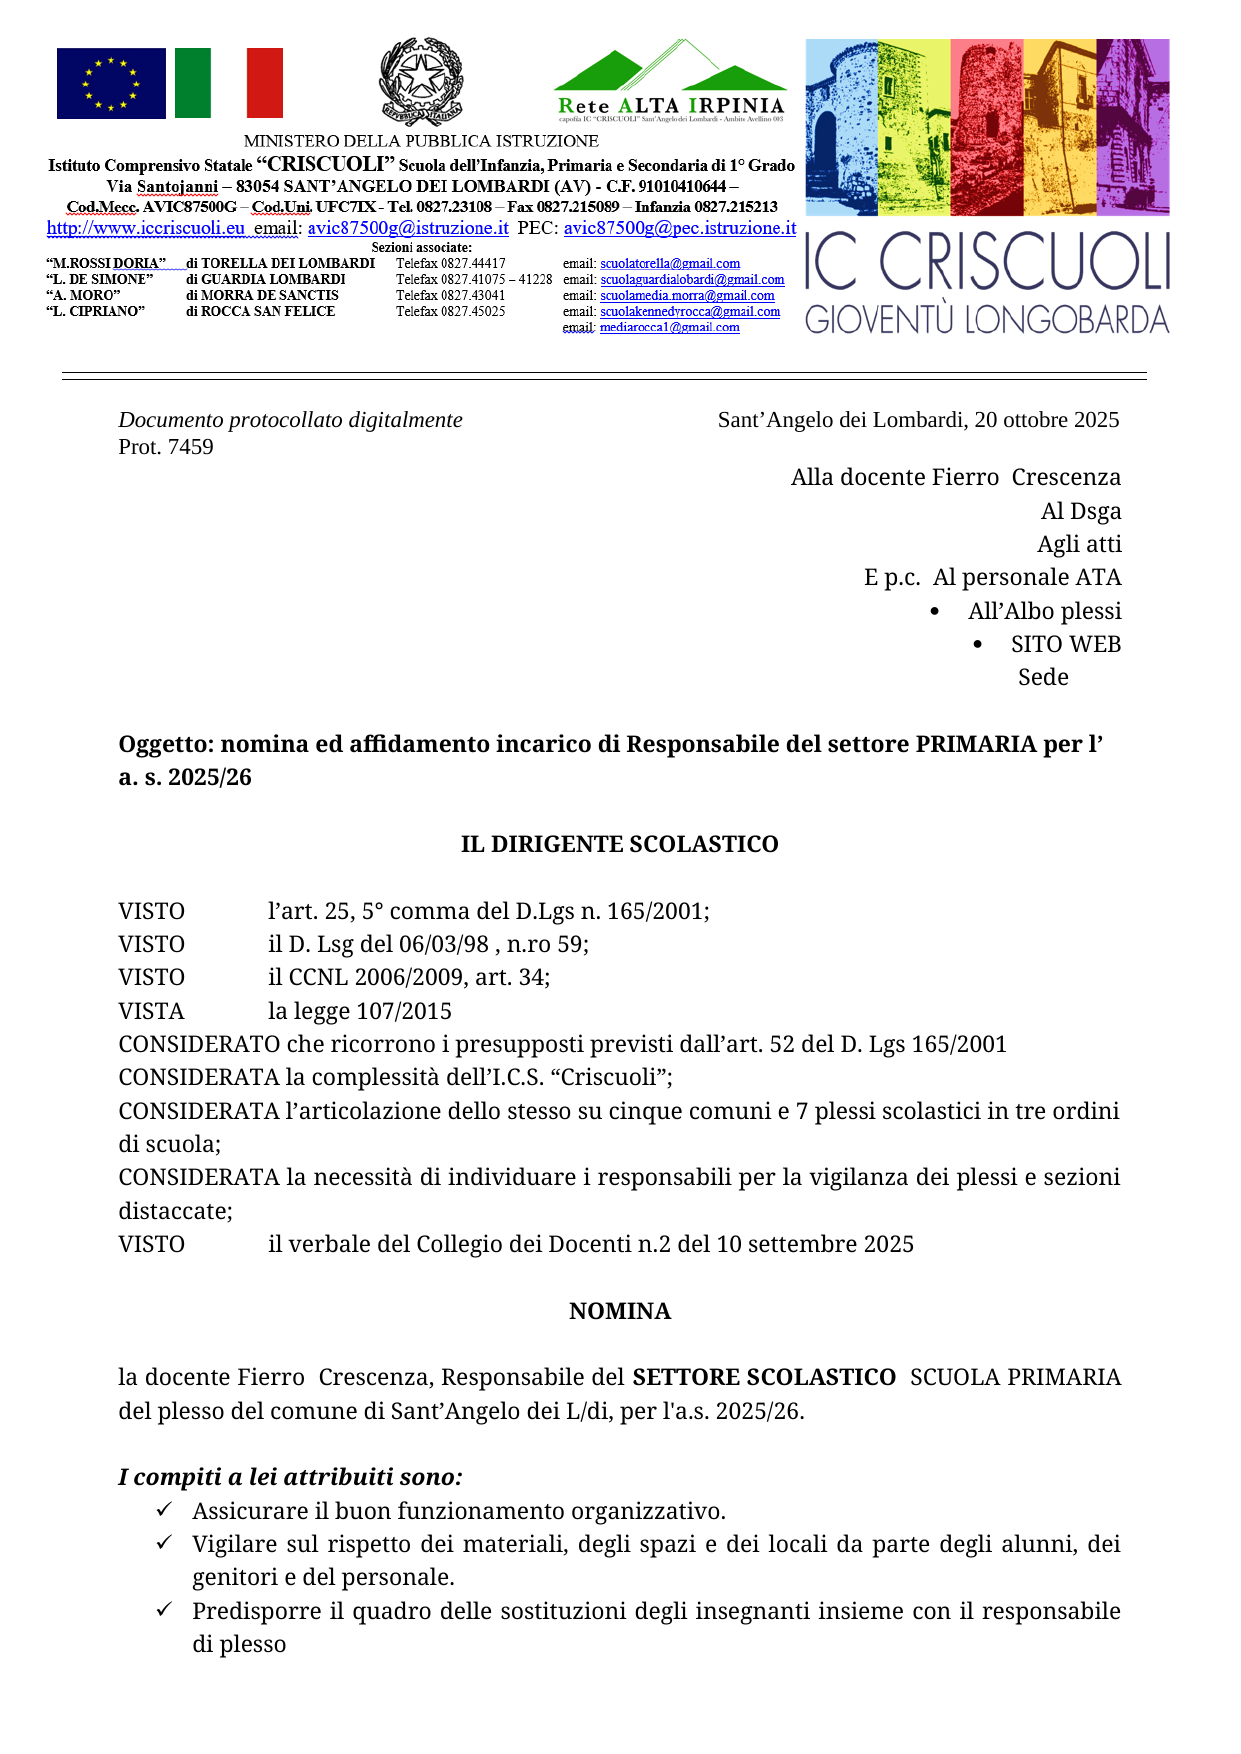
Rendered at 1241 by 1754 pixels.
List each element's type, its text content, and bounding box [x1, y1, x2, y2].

list Predisporre il quadro delle sostituzioni degli insegnanti insieme con il responsabile di plesso [154, 1592, 1122, 1659]
text VISTO il verbale del Collegio dei Docenti n.2 del 10 settembre 2025 [118, 1226, 1122, 1259]
text Oggetto: nomina ed affidamento incarico di Responsabile del settore PRIMARIA per l’ a. s. 2025/26 [118, 726, 1122, 792]
text NOMINA [118, 1292, 1122, 1326]
text CONSIDERATA la complessità dell’I.C.S. “Criscuoli”; [118, 1059, 1122, 1092]
list All’Albo plessi [418, 592, 1122, 626]
text Documento protocollato digitalmente Sant’Angelo dei Lombardi, 20 ottobre 2025 [118, 406, 1122, 433]
text VISTO l’art. 25, 5° comma del D.Lgs n. 165/2001; [118, 892, 1122, 926]
text Sede [1018, 659, 1122, 692]
picture [45, 24, 1177, 392]
list Assicurare il buon funzionamento organizzativo. [154, 1492, 1122, 1526]
text IL DIRIGENTE SCOLASTICO [118, 826, 1122, 859]
text VISTO il CCNL 2006/2009, art. 34; [118, 959, 1122, 992]
text CONSIDERATA la necessità di individuare i responsabili per la vigilanza dei plessi e sezioni distaccate; [118, 1159, 1122, 1226]
list SITO WEB [418, 626, 1122, 659]
text Alla docente Fierro Crescenza [118, 459, 1122, 492]
text Al Dsga [118, 492, 1122, 526]
text I compiti a lei attribuiti sono: [118, 1459, 1122, 1492]
text CONSIDERATA l’articolazione dello stesso su cinque comuni e 7 plessi scolastici in tre ordini di scuola; [118, 1092, 1122, 1159]
text E p.c. Al personale ATA [118, 559, 1122, 592]
text VISTO il D. Lsg del 06/03/98 , n.ro 59; [118, 926, 1122, 959]
list Vigilare sul rispetto dei materiali, degli spazi e dei locali da parte degli alunni, dei genitori e del personale. [154, 1526, 1122, 1592]
text VISTA la legge 107/2015 [118, 992, 1122, 1026]
text Agli atti [118, 526, 1122, 559]
text Prot. 7459 [118, 433, 1122, 459]
text CONSIDERATO che ricorrono i presupposti previsti dall’art. 52 del D. Lgs 165/2001 [118, 1026, 1122, 1059]
text la docente Fierro Crescenza, Responsabile del SETTORE SCOLASTICO SCUOLA PRIMARIA del plesso del comune di Sant’Angelo dei L/di, per l'a.s. 2025/26. [118, 1359, 1122, 1426]
